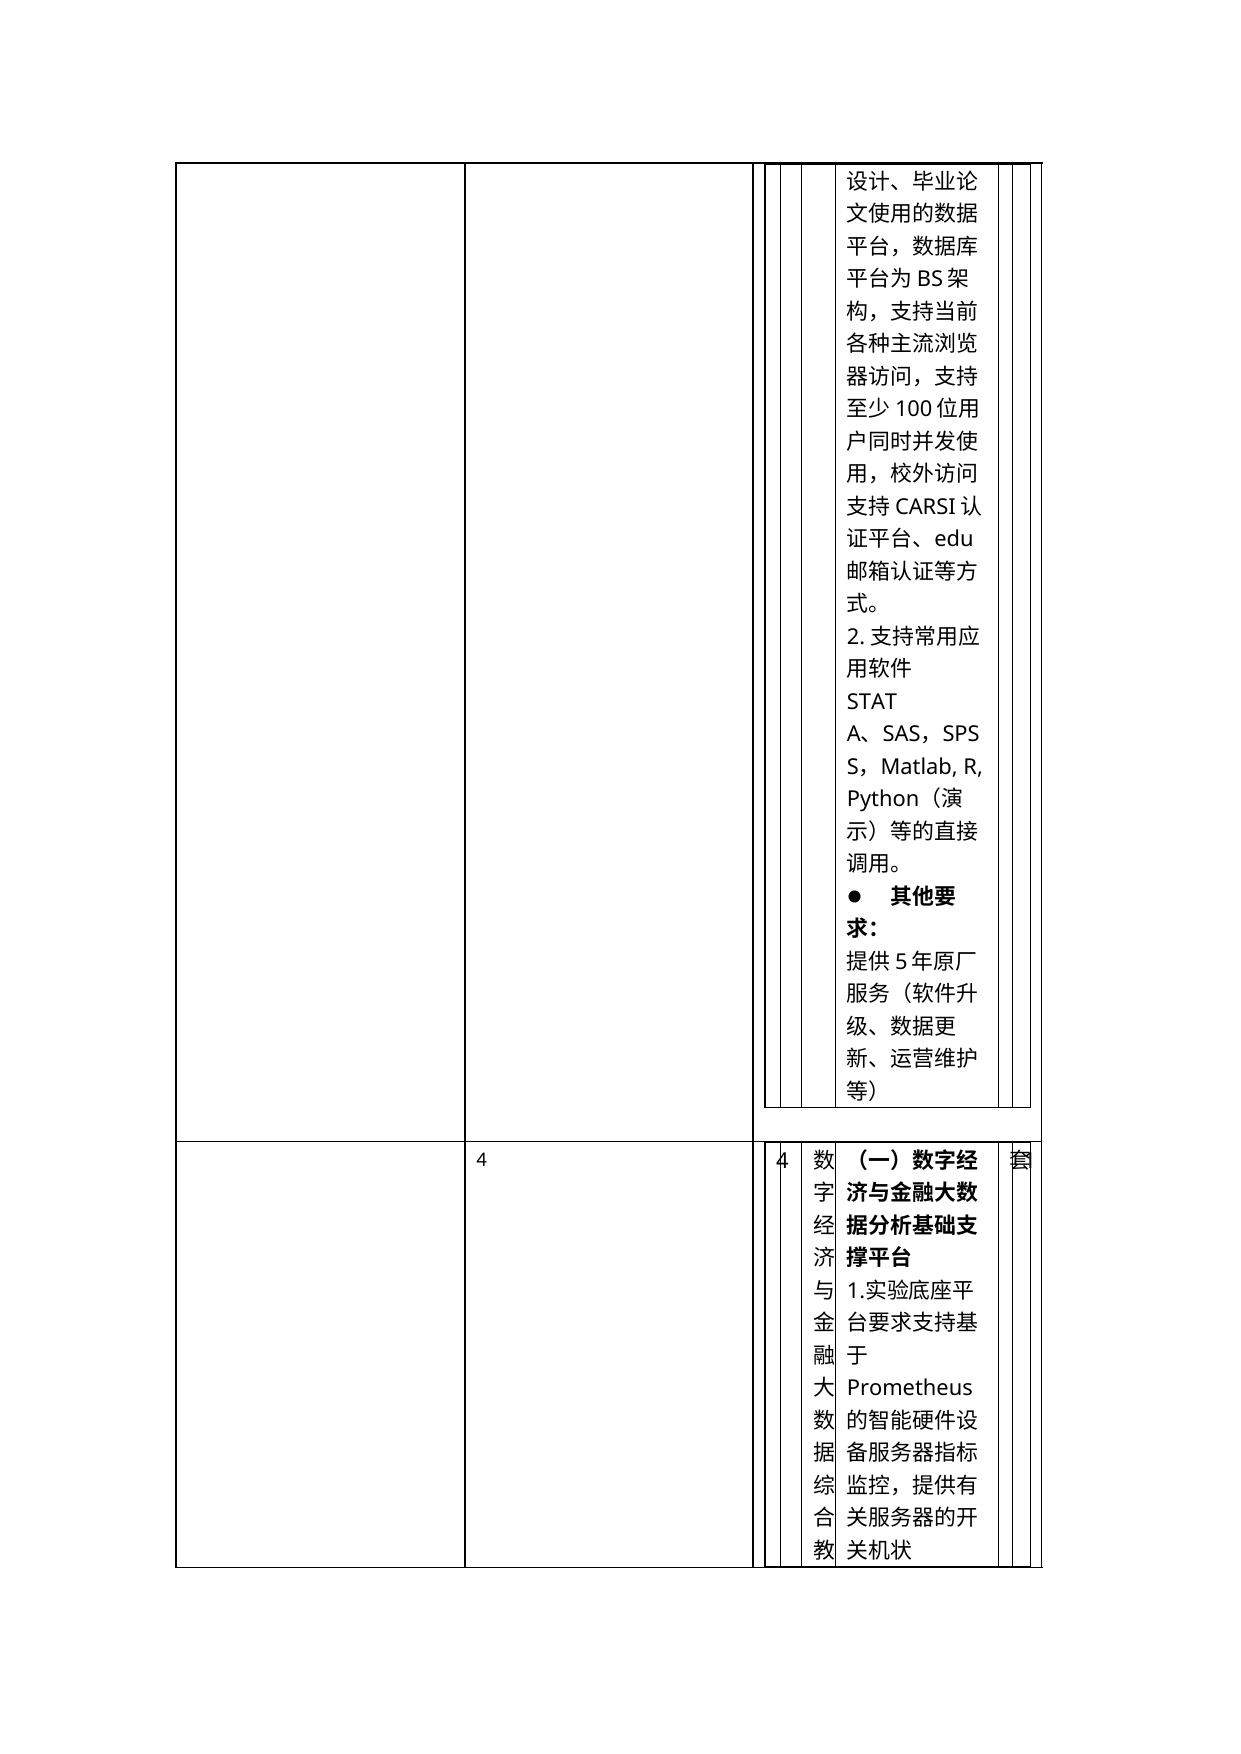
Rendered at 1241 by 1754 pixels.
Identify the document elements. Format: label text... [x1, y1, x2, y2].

table_cell 3 [466, 164, 752, 1141]
table_cell [836, 1143, 998, 1566]
table_cell [177, 164, 464, 1141]
table_cell [999, 1143, 1012, 1566]
table_cell [1013, 1143, 1030, 1152]
table_cell [781, 1143, 801, 1566]
table_cell [754, 1142, 764, 1567]
table_cell [766, 1143, 780, 1566]
table_cell 2-2 2024-2026年中央财政支持地方高校改革发展资金项目设备购置表（含详细参数） [754, 164, 1041, 1141]
table_cell [1016, 1157, 1029, 1163]
table_cell [802, 1143, 835, 1566]
table_cell [1013, 1165, 1030, 1566]
table_cell [1031, 1142, 1041, 1567]
table_cell [177, 1142, 464, 1567]
table_cell 4 [466, 1142, 752, 1567]
